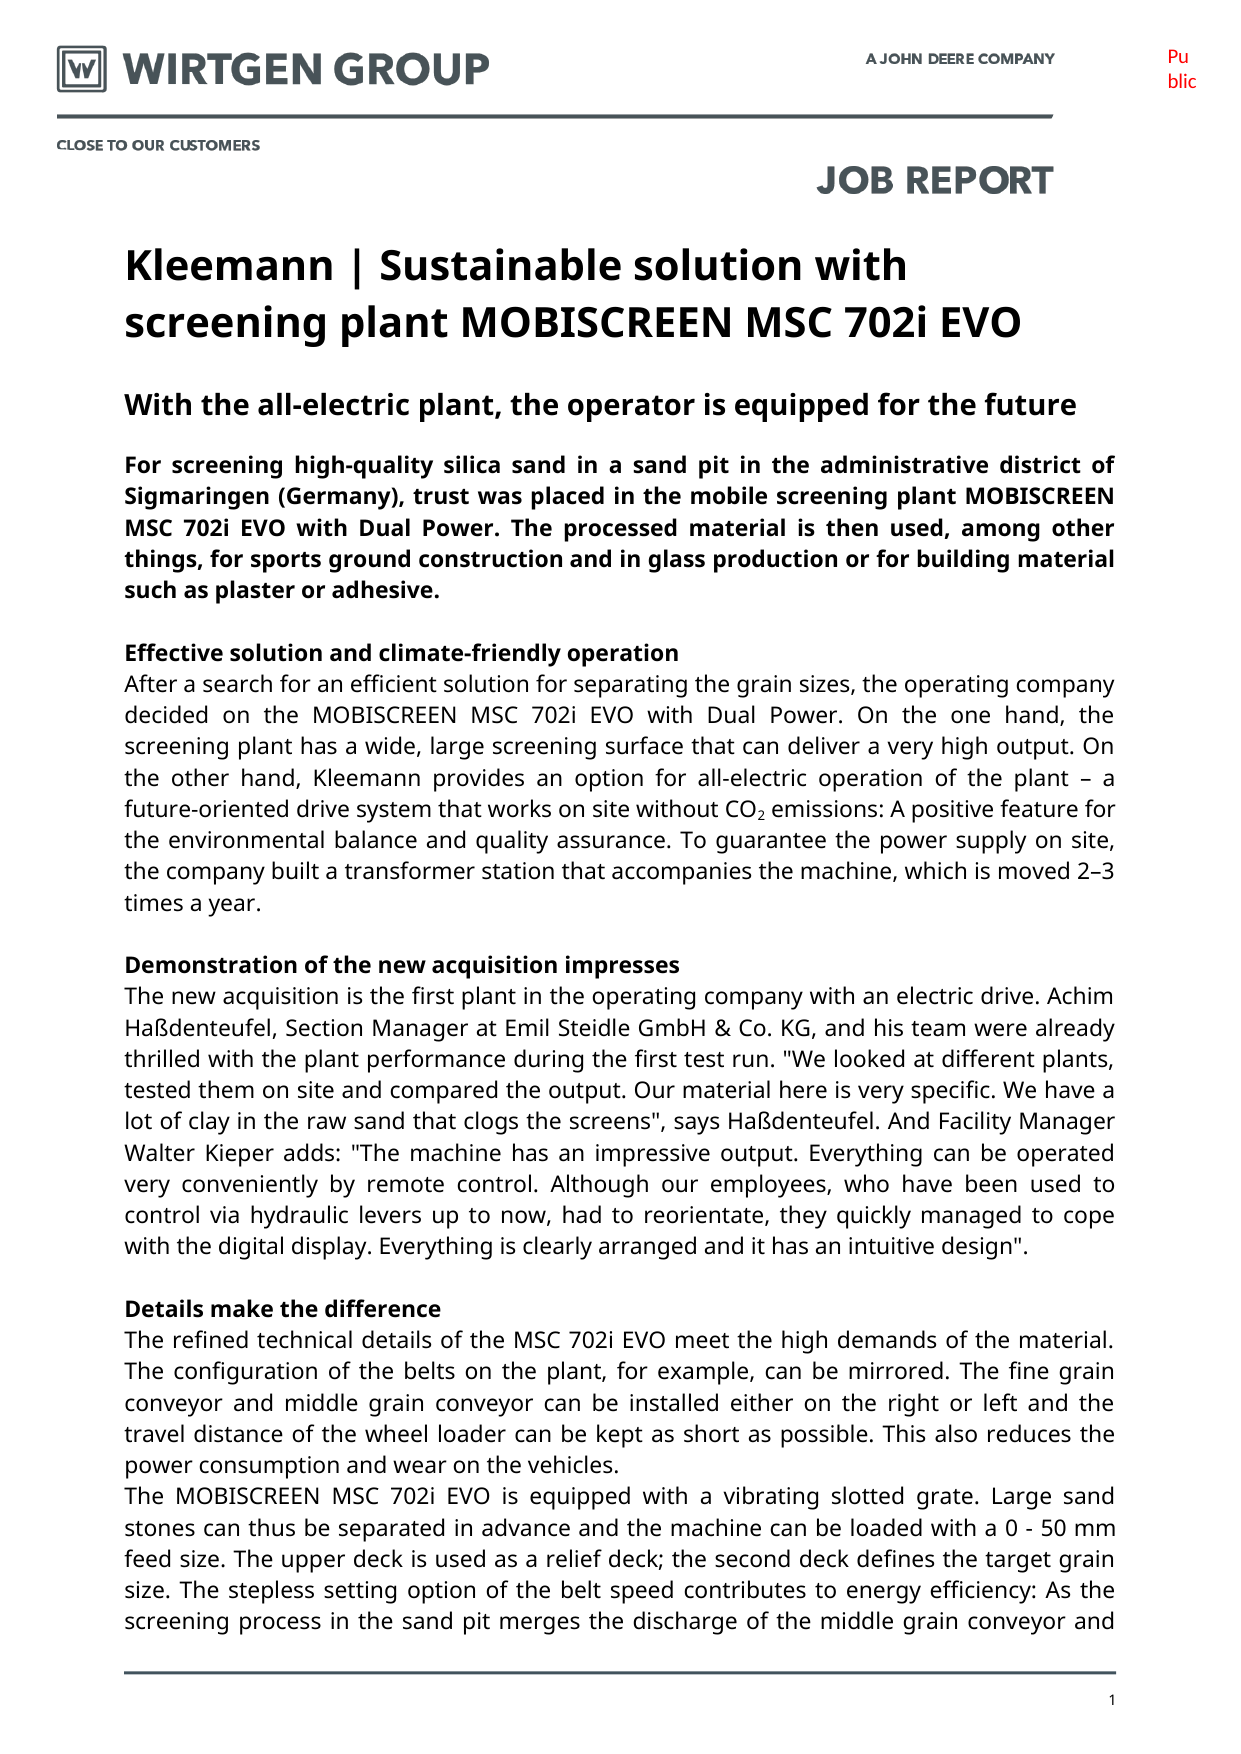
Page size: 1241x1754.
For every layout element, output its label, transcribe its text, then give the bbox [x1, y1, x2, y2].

text Details make the difference [124, 1293, 1116, 1324]
picture [53, 45, 1062, 196]
text Kleemann | Sustainable solution with screening plant MOBISCREEN MSC 702i EVO [124, 236, 1116, 350]
text With the all-electric plant, the operator is equipped for the future [124, 384, 1116, 423]
text Demonstration of the new acquisition impresses [124, 949, 1116, 980]
text Effective solution and climate-friendly operation [124, 637, 1116, 668]
text The new acquisition is the first plant in the operating company with an electric drive. Achim Haßdenteufel, Section Manager at Emil Steidle GmbH & Co. KG, and his team were already thrilled with the plant performance during the first test run. "We looked at different plants, tested them on site and compared the output. Our material here is very specific. We have a lot of clay in the raw sand that clogs the screens", says Haßdenteufel. And Facility Manager Walter Kieper adds: "The machine has an impressive output. Everything can be operated very conveniently by remote control. Although our employees, who have been used to control via hydraulic levers up to now, had to reorientate, they quickly managed to cope with the digital display. Everything is clearly arranged and it has an intuitive design". [124, 980, 1116, 1262]
text After a search for an efficient solution for separating the grain sizes, the operating company decided on the MOBISCREEN MSC 702i EVO with Dual Power. On the one hand, the screening plant has a wide, large screening surface that can deliver a very high output. On the other hand, Kleemann provides an option for all-electric operation of the plant – a future-oriented drive system that works on site without CO2 emissions: A positive feature for the environmental balance and quality assurance. To guarantee the power supply on site, the company built a transformer station that accompanies the machine, which is moved 2–3 times a year. [124, 668, 1116, 918]
text The refined technical details of the MSC 702i EVO meet the high demands of the material. The configuration of the belts on the plant, for example, can be mirrored. The fine grain conveyor and middle grain conveyor can be installed either on the right or left and the travel distance of the wheel loader can be kept as short as possible. This also reduces the power consumption and wear on the vehicles. [124, 1324, 1116, 1480]
text For screening high-quality silica sand in a sand pit in the administrative district of Sigmaringen (Germany), trust was placed in the mobile screening plant MOBISCREEN MSC 702i EVO with Dual Power. The processed material is then used, among other things, for sports ground construction and in glass production or for building material such as plaster or adhesive. [124, 449, 1116, 605]
